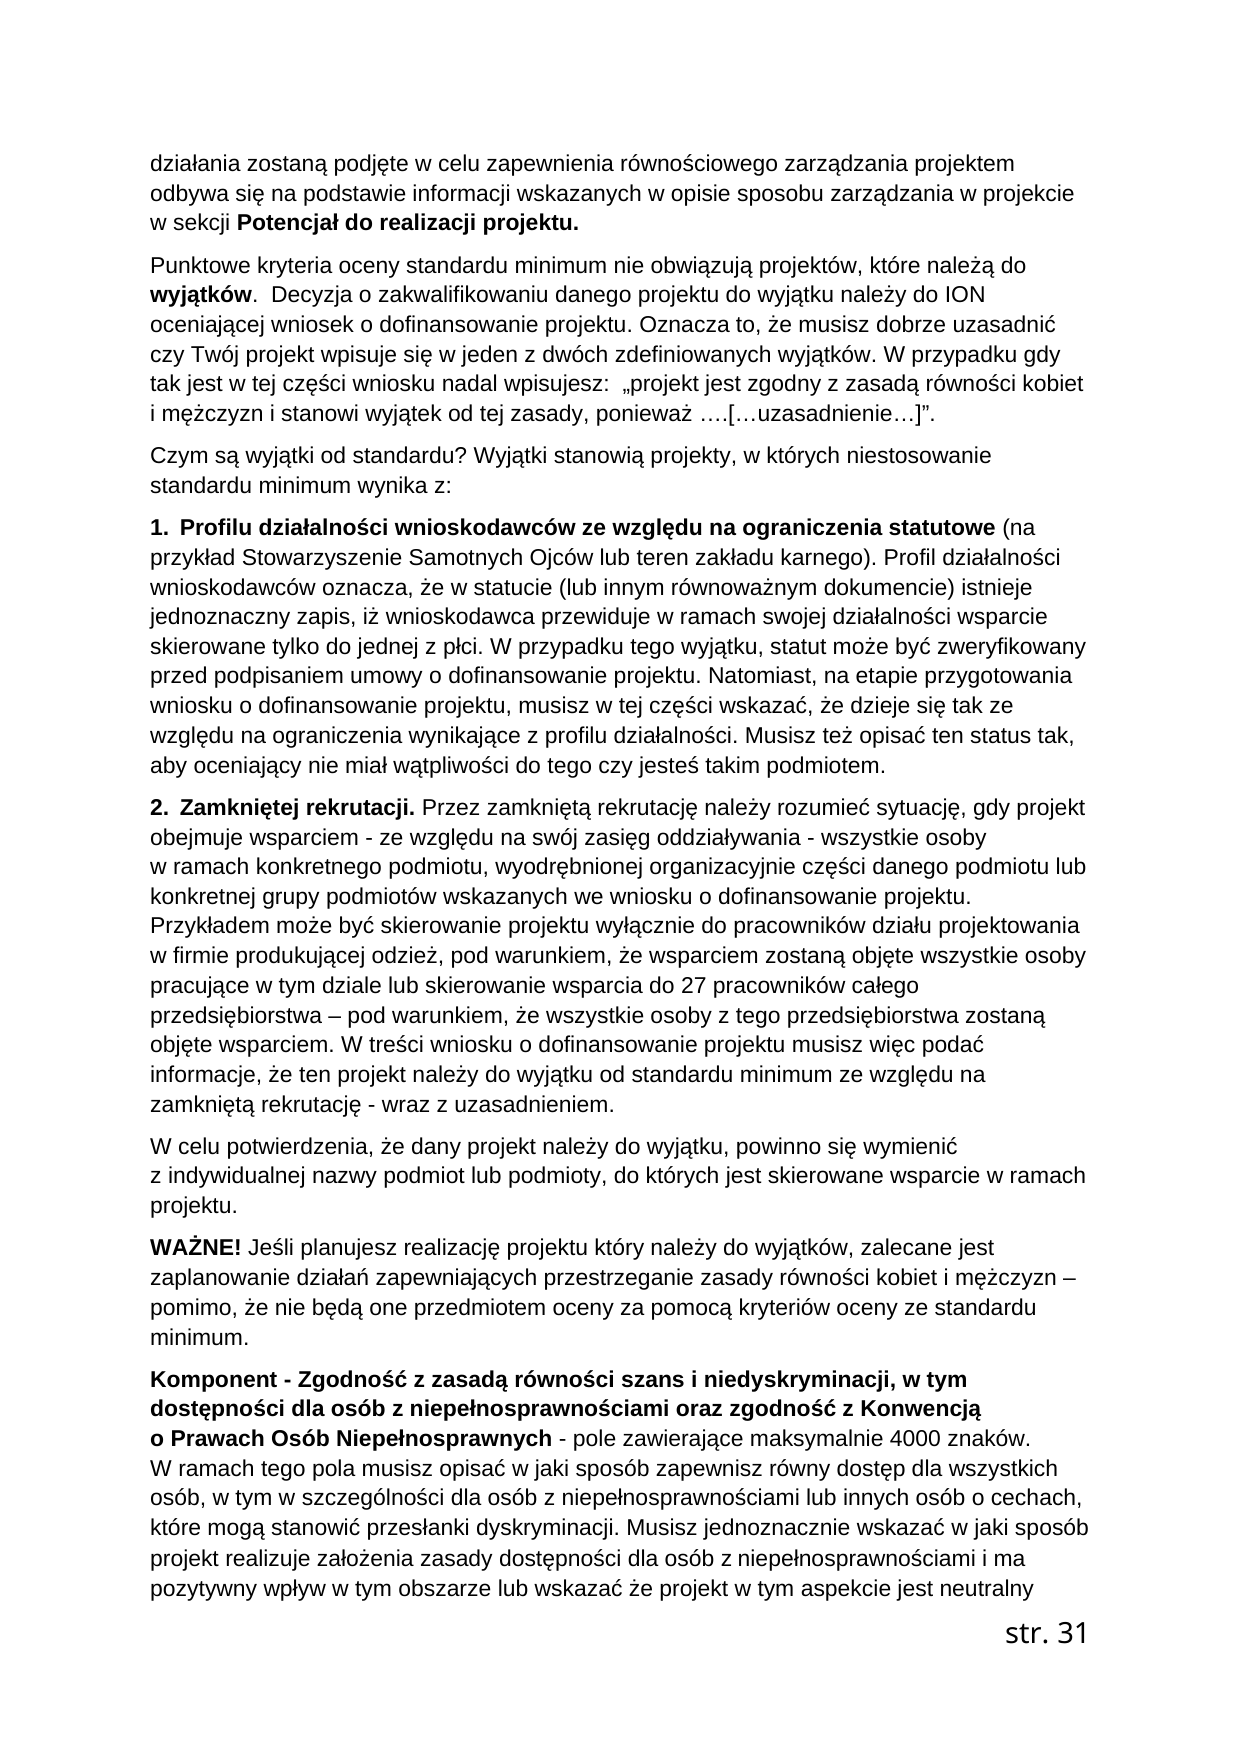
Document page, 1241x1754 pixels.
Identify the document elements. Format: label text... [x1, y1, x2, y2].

list Profilu działalności wnioskodawców ze względu na ograniczenia statutowe (na przykład Stowarzyszenie Samotnych Ojców lub teren zakładu karnego). Profil działalności wnioskodawców oznacza, że w statucie (lub innym równoważnym dokumencie) istnieje jednoznaczny zapis, iż wnioskodawca przewiduje w ramach swojej działalności wsparcie skierowane tylko do jednej z płci. W przypadku tego wyjątku, statut może być zweryfikowany przed podpisaniem umowy o dofinansowanie projektu. Natomiast, na etapie przygotowania wniosku o dofinansowanie projektu, musisz w tej części wskazać, że dzieje się tak ze względu na ograniczenia wynikające z profilu działalności. Musisz też opisać ten status tak, aby oceniający nie miał wątpliwości do tego czy jesteś takim podmiotem. [150, 514, 1090, 778]
text W celu potwierdzenia, że dany projekt należy do wyjątku, powinno się wymienić z indywidualnej nazwy podmiot lub podmioty, do których jest skierowane wsparcie w ramach projektu. [150, 1133, 1090, 1218]
list Zamkniętej rekrutacji. Przez zamkniętą rekrutację należy rozumieć sytuację, gdy projekt obejmuje wsparciem - ze względu na swój zasięg oddziaływania - wszystkie osoby w ramach konkretnego podmiotu, wyodrębnionej organizacyjnie części danego podmiotu lub konkretnej grupy podmiotów wskazanych we wniosku o dofinansowanie projektu. Przykładem może być skierowanie projektu wyłącznie do pracowników działu projektowania w firmie produkującej odzież, pod warunkiem, że wsparciem zostaną objęte wszystkie osoby pracujące w tym dziale lub skierowanie wsparcia do 27 pracowników całego przedsiębiorstwa – pod warunkiem, że wszystkie osoby z tego przedsiębiorstwa zostaną objęte wsparciem. W treści wniosku o dofinansowanie projektu musisz więc podać informacje, że ten projekt należy do wyjątku od standardu minimum ze względu na zamkniętą rekrutację - wraz z uzasadnieniem. [150, 794, 1090, 1117]
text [150, 150, 1090, 236]
text Punktowe kryteria oceny standardu minimum nie obwiązują projektów, które należą do wyjątków. Decyzja o zakwalifikowaniu danego projektu do wyjątku należy do ION oceniającej wniosek o dofinansowanie projektu. Oznacza to, że musisz dobrze uzasadnić czy Twój projekt wpisuje się w jeden z dwóch zdefiniowanych wyjątków. W przypadku gdy tak jest w tej części wniosku nadal wpisujesz: „projekt jest zgodny z zasadą równości kobiet i mężczyzn i stanowi wyjątek od tej zasady, ponieważ ….[…uzasadnienie…]”. [150, 252, 1090, 426]
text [150, 1366, 1090, 1602]
text WAŻNE! Jeśli planujesz realizację projektu który należy do wyjątków, zalecane jest zaplanowanie działań zapewniających przestrzeganie zasady równości kobiet i mężczyzn – pomimo, że nie będą one przedmiotem oceny za pomocą kryteriów oceny ze standardu minimum. [150, 1234, 1090, 1350]
text Czym są wyjątki od standardu? Wyjątki stanowią projekty, w których niestosowanie standardu minimum wynika z: [150, 442, 1090, 498]
